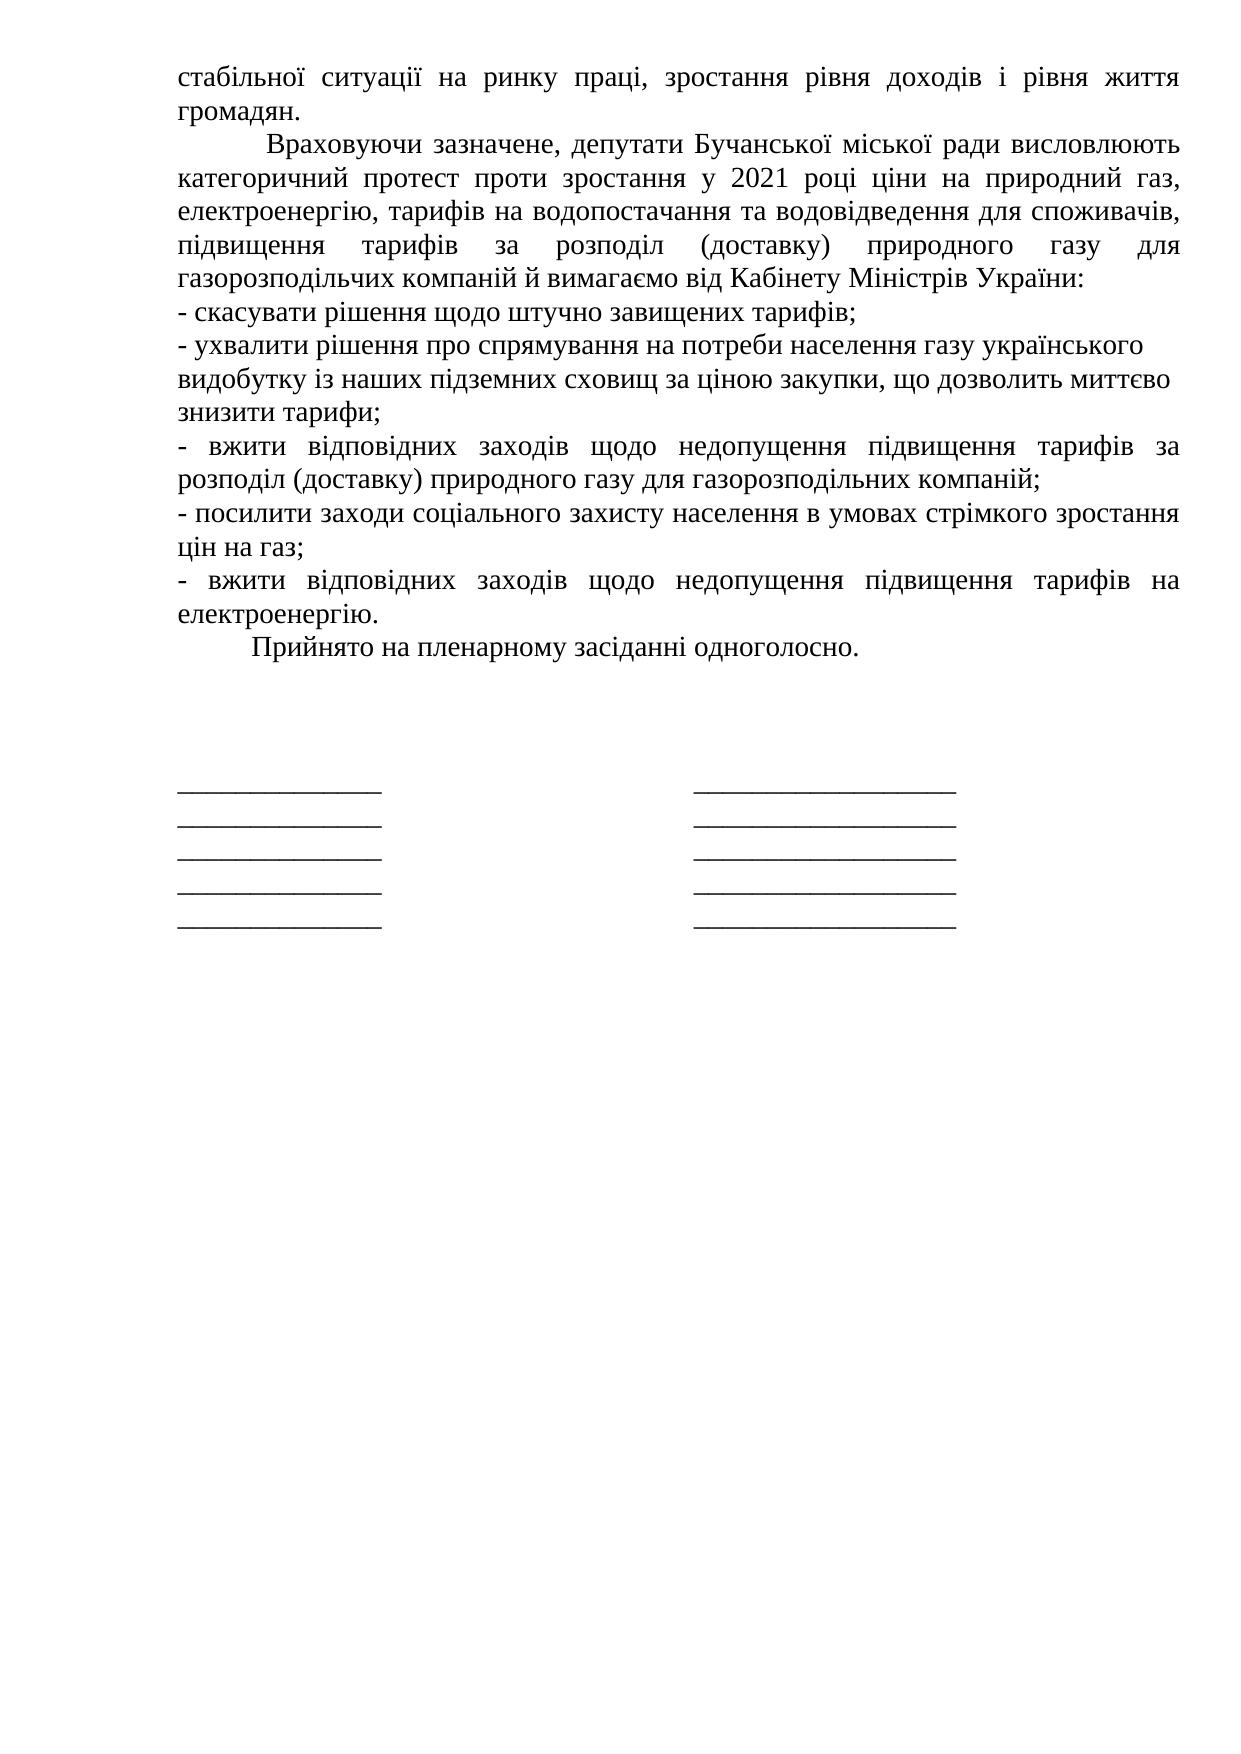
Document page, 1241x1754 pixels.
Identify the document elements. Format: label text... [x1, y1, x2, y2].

text - вжити відповідних заходів щодо недопущення підвищення тарифів на електроенергію. [177, 562, 1181, 629]
text - посилити заходи соціального захисту населення в умовах стрімкого зростання цін на газ; [177, 495, 1181, 562]
text ______________ __________________ [177, 797, 1181, 831]
text Прийнято на пленарному засіданні одноголосно. [177, 629, 1181, 663]
text ______________ __________________ [177, 831, 1181, 864]
text ______________ __________________ [177, 898, 1181, 931]
text - ухвалити рішення про спрямування на потреби населення газу українського видобутку із наших підземних сховищ за ціною закупки, що дозволить миттєво знизити тарифи; [177, 327, 1181, 428]
text ______________ __________________ [177, 864, 1181, 898]
text Враховуючи зазначене, депутати Бучанської міської ради висловлюють категоричний протест проти зростання у 2021 році ціни на природний газ, електроенергію, тарифів на водопостачання та водовідведення для споживачів, підвищення тарифів за розподіл (доставку) природного газу для газорозподільчих компаній й вимагаємо від Кабінету Міністрів України: [177, 126, 1181, 294]
text ______________ __________________ [177, 763, 1181, 797]
text - вжити відповідних заходів щодо недопущення підвищення тарифів за розподіл (доставку) природного газу для газорозподільних компаній; [177, 428, 1181, 495]
text - скасувати рішення щодо штучно завищених тарифів; [177, 294, 1181, 327]
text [177, 59, 1181, 126]
